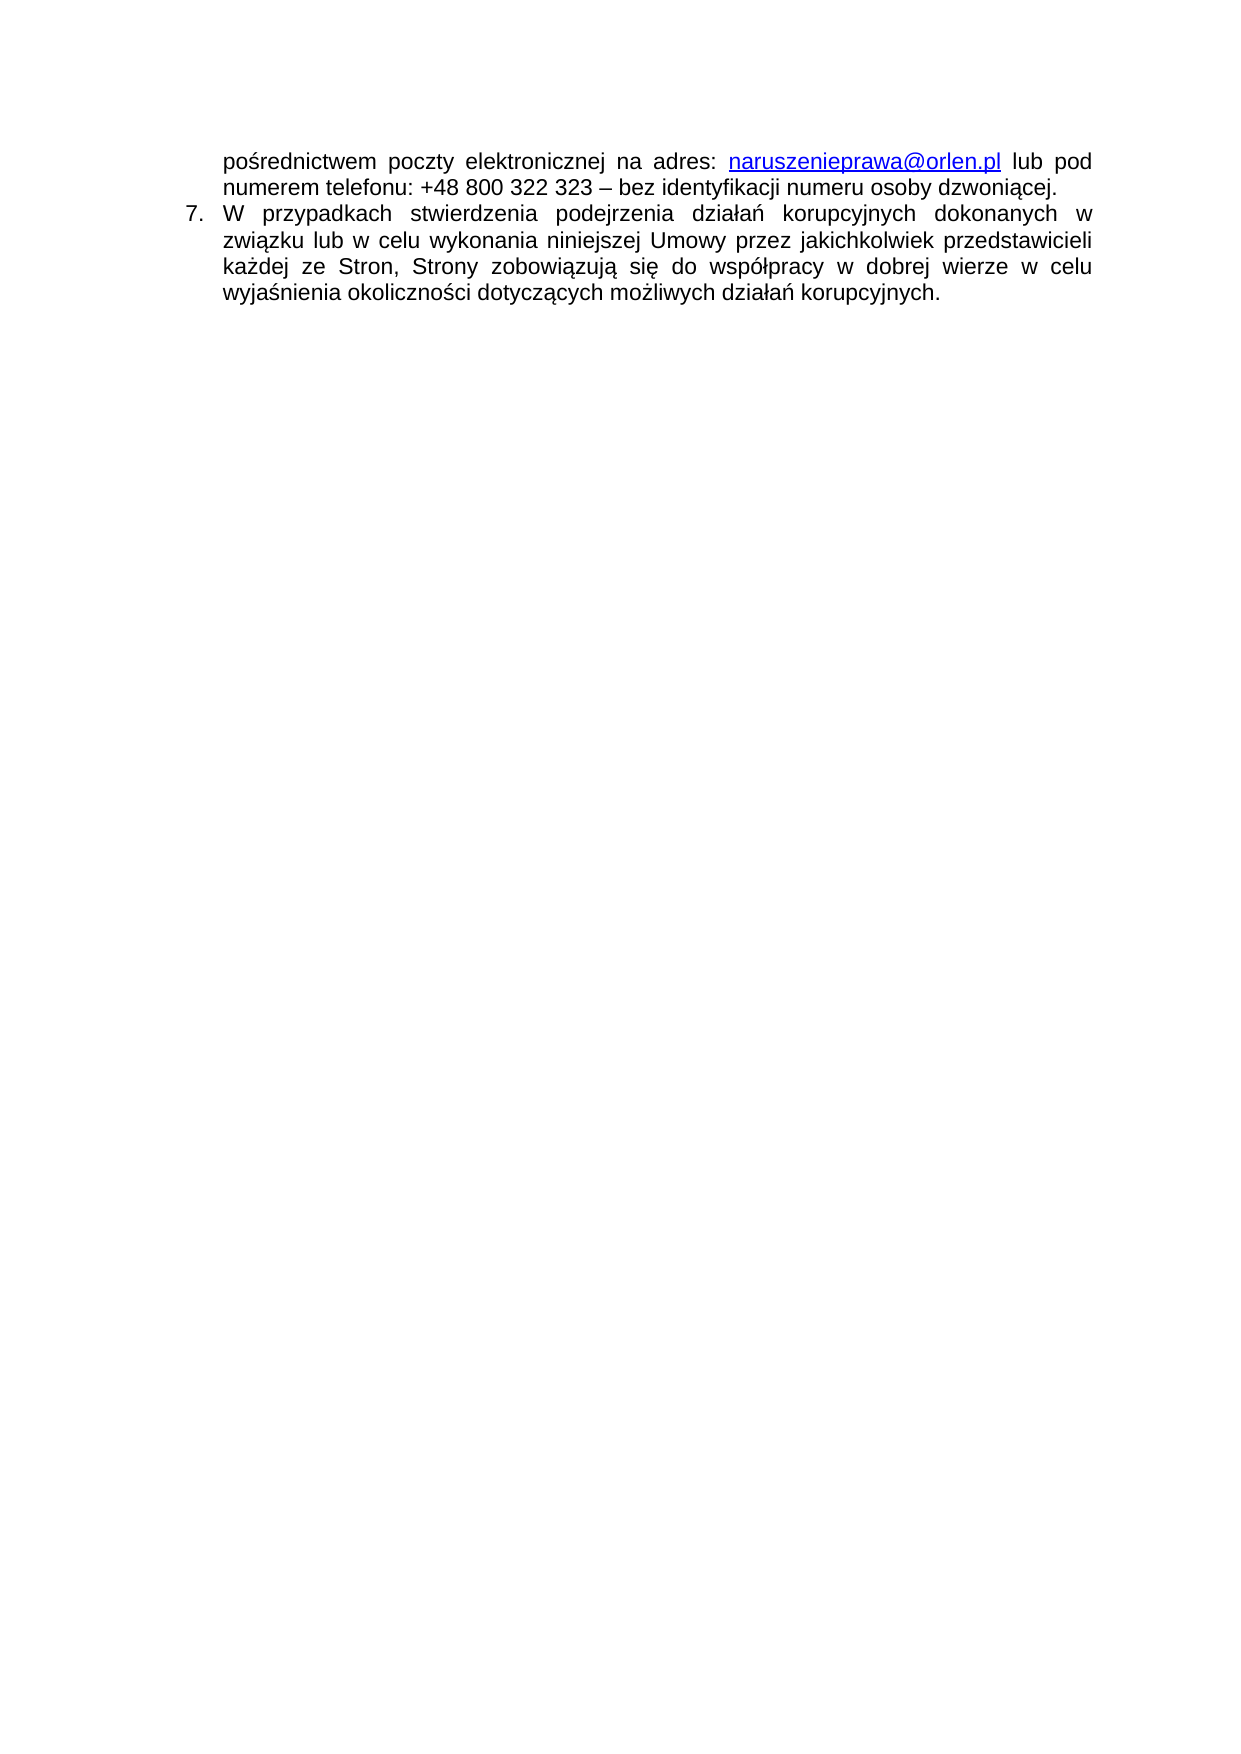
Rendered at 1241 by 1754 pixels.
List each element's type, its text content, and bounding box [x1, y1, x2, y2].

list W przypadkach stwierdzenia podejrzenia działań korupcyjnych dokonanych w związku lub w celu wykonania niniejszej Umowy przez jakichkolwiek przedstawicieli każdej ze Stron, Strony zobowiązują się do współpracy w dobrej wierze w celu wyjaśnienia okoliczności dotyczących możliwych działań korupcyjnych. [185, 200, 1093, 306]
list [185, 148, 1093, 200]
